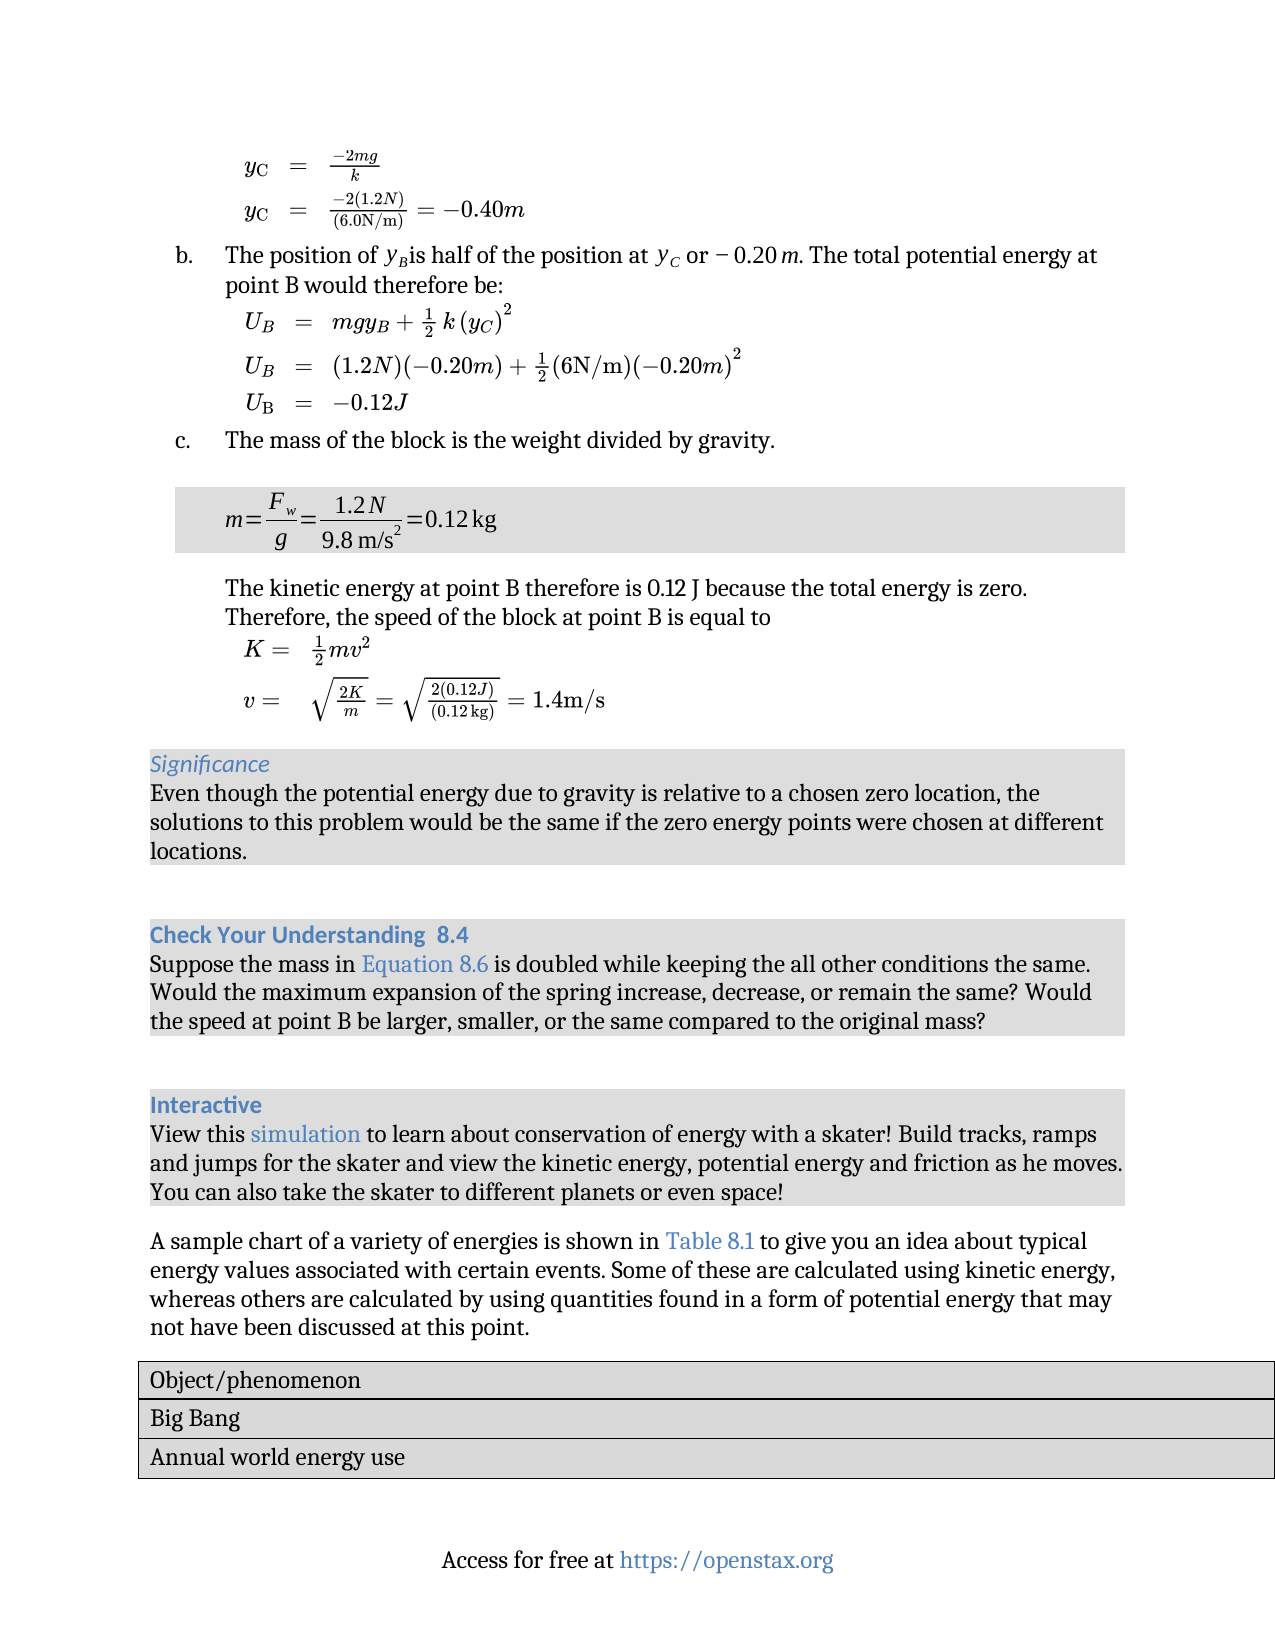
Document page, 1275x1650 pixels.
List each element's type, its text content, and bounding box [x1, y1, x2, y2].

text Suppose the mass in Equation 8.6 is doubled while keeping the all other conditions the same. Would the maximum expansion of the spring increase, decrease, or remain the same? Would the speed at point B be larger, smaller, or the same compared to the original mass? [150, 949, 1125, 1036]
list The mass of the block is the weight divided by gravity. [175, 426, 1125, 483]
list The kinetic energy at point B therefore is 0.12 J because the total energy is zero. Therefore, the speed of the block at point B is equal to [175, 574, 1125, 632]
picture [243, 150, 525, 230]
table_header Object/phenomenon [139, 1362, 1274, 1398]
picture [243, 635, 605, 722]
text Even though the potential energy due to gravity is relative to a chosen zero location, the solutions to this problem would be the same if the zero energy points were chosen at different locations. [150, 779, 1125, 865]
text A sample chart of a variety of energies is shown in Table 8.1 to give you an idea about typical energy values associated with certain events. Some of these are calculated using kinetic energy, whereas others are calculated by using quantities found in a form of potential energy that may not have been discussed at this point. [150, 1227, 1125, 1342]
table_cell Big Bang [139, 1400, 1274, 1438]
subtitle Interactive [150, 1089, 1125, 1120]
list The position of is half of the position at or . The total potential energy at point B would therefore be: [175, 240, 1125, 300]
picture [243, 303, 744, 416]
text View this simulation to learn about conservation of energy with a skater! Build tracks, ramps and jumps for the skater and view the kinetic energy, potential energy and friction as he moves. You can also take the skater to different planets or even space! [150, 1120, 1125, 1206]
subtitle Significance [150, 749, 1125, 779]
table_cell Annual world energy use [139, 1439, 1274, 1478]
subtitle Check Your Understanding 8.4 [150, 919, 1125, 949]
